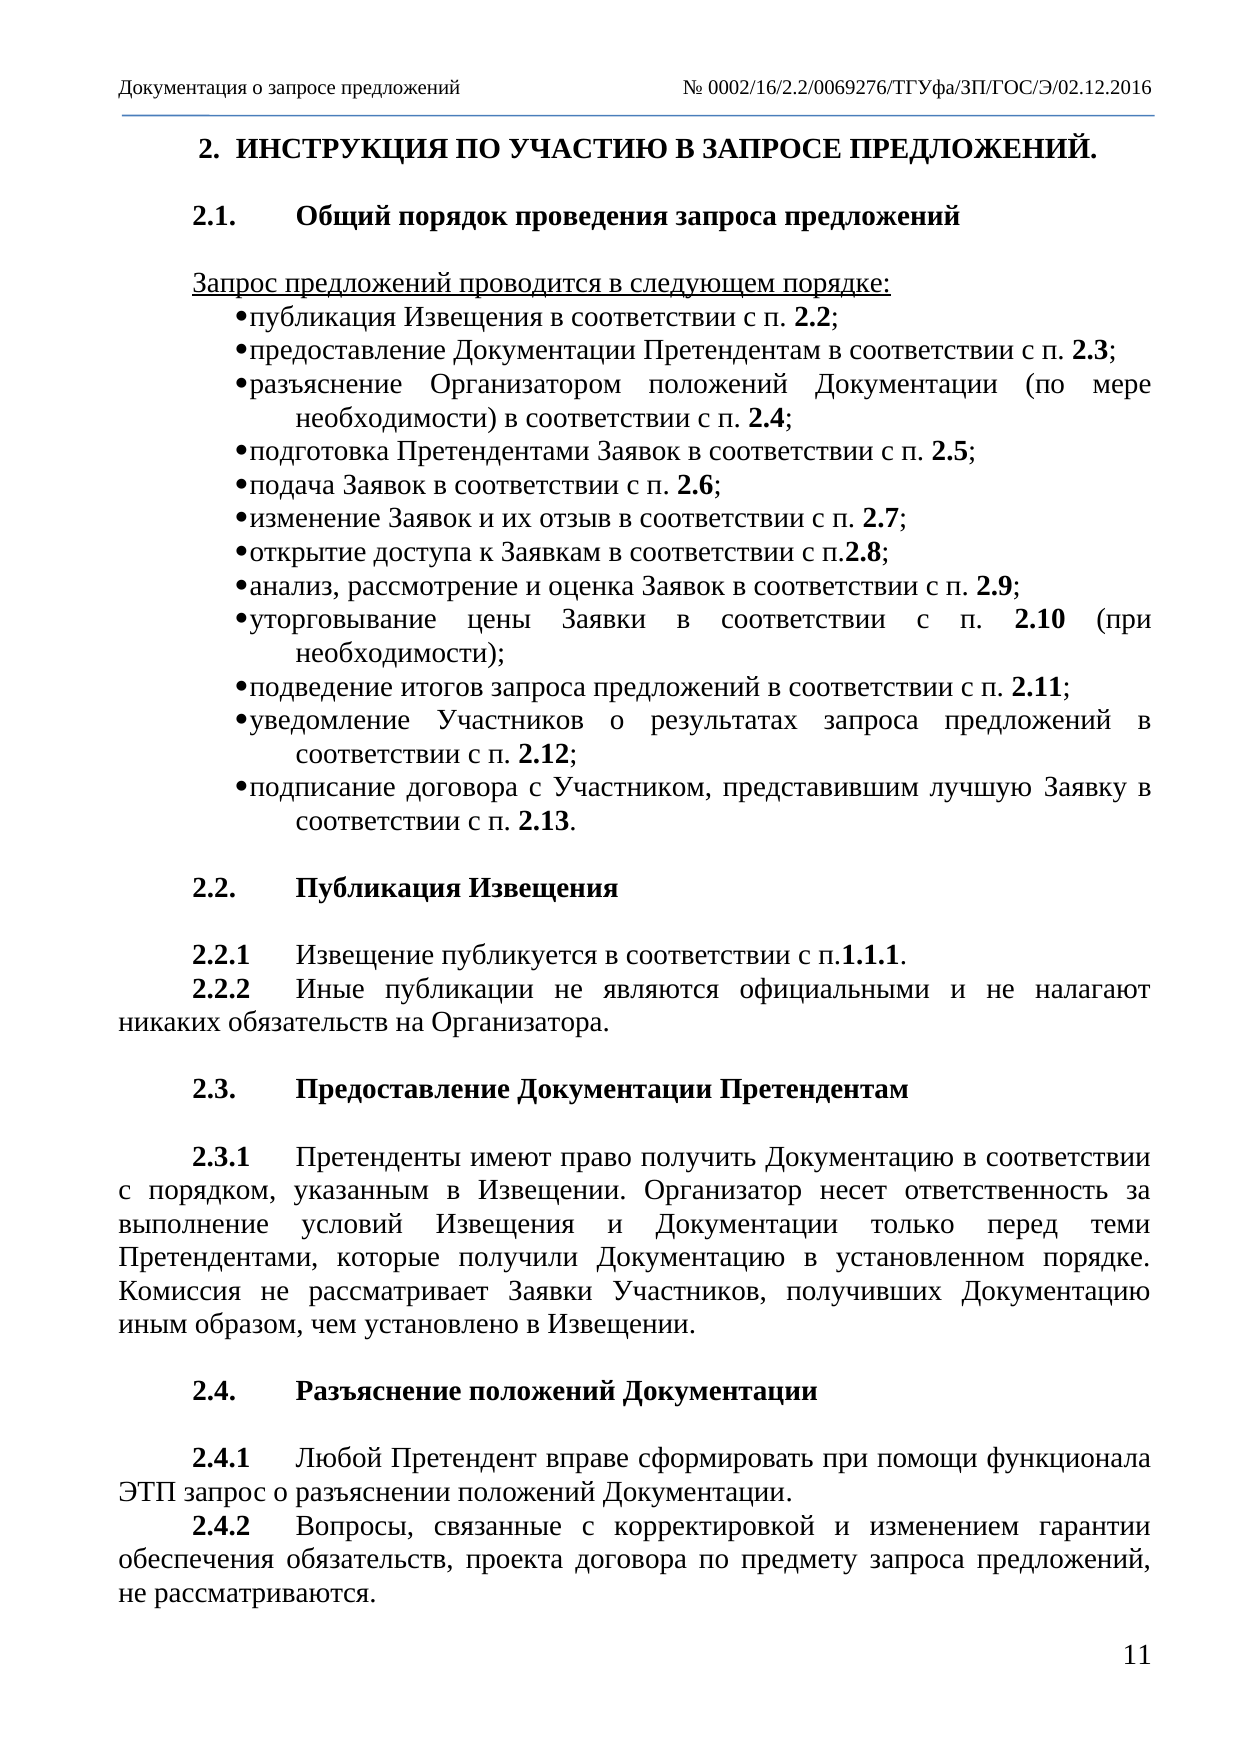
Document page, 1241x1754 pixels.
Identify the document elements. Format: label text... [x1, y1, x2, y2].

list ИНСТРУКЦИЯ ПО УЧАСТИЮ В ЗАПРОСЕ ПРЕДЛОЖЕНИЙ. [144, 131, 1152, 165]
list Разъяснение положений Документации [192, 1373, 1152, 1407]
list Извещение публикуется в соответствии с п.1.1.1. [118, 937, 1152, 971]
list Вопросы, связанные с корректировкой и изменением гарантии обеспечения обязательств, проекта договора по предмету запроса предложений, не рассматриваются. [118, 1508, 1152, 1608]
list разъяснение Организатором положений Документации (по мере необходимости) в соответствии с п. 2.4; [236, 366, 1152, 433]
list изменение Заявок и их отзыв в соответствии с п. 2.7; [236, 501, 1152, 534]
list подведение итогов запроса предложений в соответствии с п. 2.11; [236, 669, 1152, 702]
list Предоставление Документации Претендентам [192, 1072, 1152, 1105]
list Иные публикации не являются официальными и не налагают никаких обязательств на Организатора. [118, 971, 1152, 1038]
list анализ, рассмотрение и оценка Заявок в соответствии с п. 2.9; [236, 568, 1152, 602]
list Общий порядок проведения запроса предложений [192, 198, 1152, 232]
text Запрос предложений проводится в следующем порядке: [118, 265, 1152, 299]
list подача Заявок в соответствии с п. 2.6; [236, 467, 1152, 501]
list открытие доступа к Заявкам в соответствии с п.2.8; [236, 534, 1152, 568]
list Любой Претендент вправе сформировать при помощи функционала ЭТП запрос о разъяснении положений Документации. [118, 1441, 1152, 1508]
list Публикация Извещения [192, 870, 1152, 904]
list подготовка Претендентами Заявок в соответствии с п. 2.5; [236, 433, 1152, 467]
list публикация Извещения в соответствии с п. 2.2; [236, 299, 1152, 332]
list подписание договора с Участником, представившим лучшую Заявку в соответствии с п. 2.13. [236, 769, 1152, 837]
list Претенденты имеют право получить Документацию в соответствии с порядком, указанным в Извещении. Организатор несет ответственность за выполнение условий Извещения и Документации только перед теми Претендентами, которые получили Документацию в установленном порядке. Комиссия не рассматривает Заявки Участников, получивших Документацию иным образом, чем установлено в Извещении. [118, 1139, 1152, 1340]
list уторговывание цены Заявки в соответствии с п. 2.10 (при необходимости); [236, 602, 1152, 669]
list уведомление Участников о результатах запроса предложений в соответствии с п. 2.12; [236, 702, 1152, 769]
list предоставление Документации Претендентам в соответствии с п. 2.3; [236, 332, 1152, 366]
